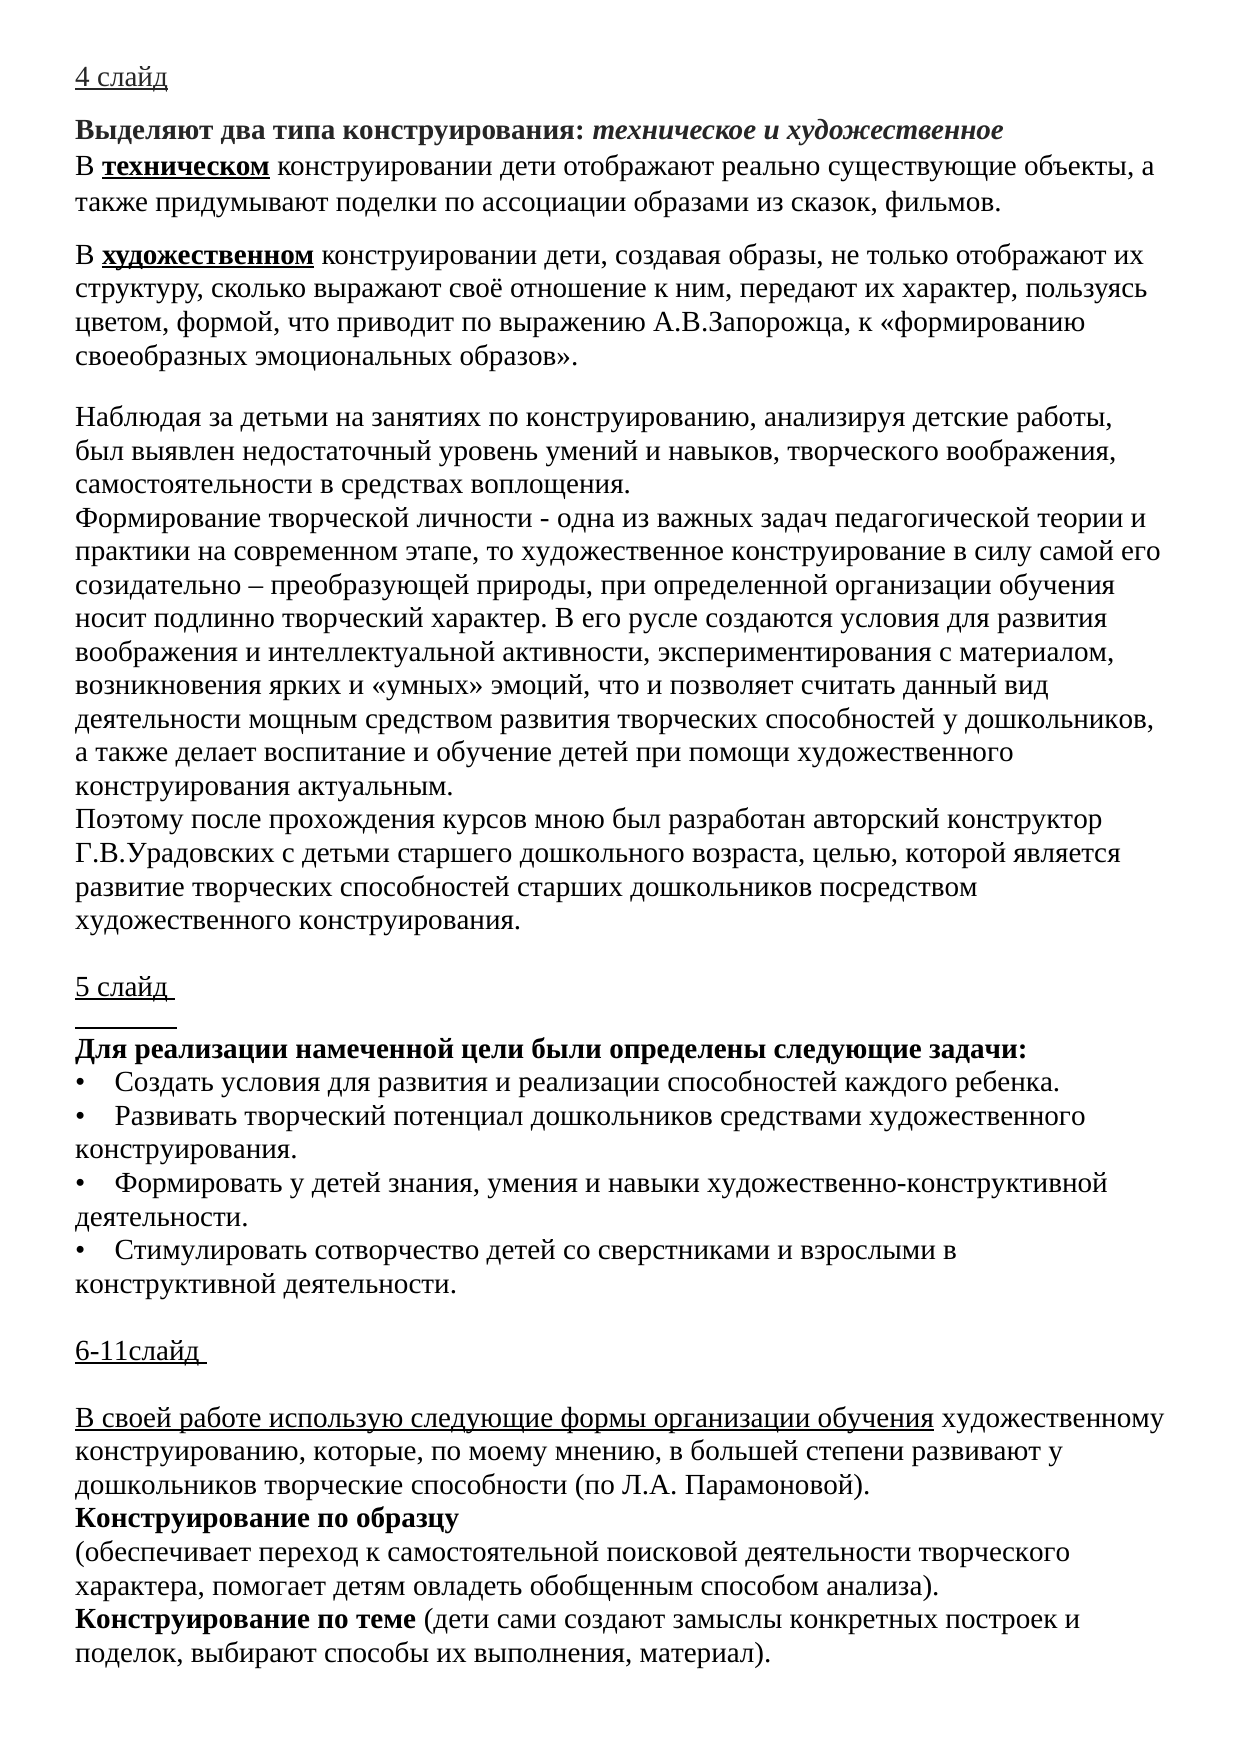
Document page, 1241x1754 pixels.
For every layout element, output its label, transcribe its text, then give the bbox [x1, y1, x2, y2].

text Выделяют два типа конструирования: техническое и художественное В техническом конструировании дети отображают реально существующие объекты, а также придумывают поделки по ассоциации образами из сказок, фильмов. [75, 112, 1165, 218]
text 4 слайд [75, 59, 1165, 93]
text Для реализации намеченной цели были определены следующие задачи: • Создать условия для развития и реализации способностей каждого ребенка. • Развивать творческий потенциал дошкольников средствами художественного конструирования. • Формировать у детей знания, умения и навыки художественно-конструктивной деятельности. • Стимулировать сотворчество детей со сверстниками и взрослыми в конструктивной деятельности. [75, 1003, 1165, 1299]
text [75, 1366, 1165, 1668]
text 6-11слайд [75, 1333, 1165, 1366]
text Формирование творческой личности - одна из важных задач педагогической теории и практики на современном этапе, то художественное конструирование в силу самой его созидательно – преобразующей природы, при определенной организации обучения носит подлинно творческий характер. В его русле создаются условия для развития воображения и интеллектуальной активности, экспериментирования с материалом, возникновения ярких и «умных» эмоций, что и позволяет считать данный вид деятельности мощным средством развития творческих способностей у дошкольников, а также делает воспитание и обучение детей при помощи художественного конструирования актуальным. Поэтому после прохождения курсов мною был разработан авторский конструктор Г.В.Урадовских с детьми старшего дошкольного возраста, целью, которой является развитие творческих способностей старших дошкольников посредством художественного конструирования. [75, 500, 1165, 936]
text 5 слайд [75, 969, 1165, 1003]
text В художественном конструировании дети, создавая образы, не только отображают их структуру, сколько выражают своё отношение к ним, передают их характер, пользуясь цветом, формой, что приводит по выражению А.В.Запорожца, к «формированию своеобразных эмоциональных образов». Наблюдая за детьми на занятиях по конструированию, анализируя детские работы, был выявлен недостаточный уровень умений и навыков, творческого воображения, самостоятельности в средствах воплощения. [75, 237, 1165, 500]
